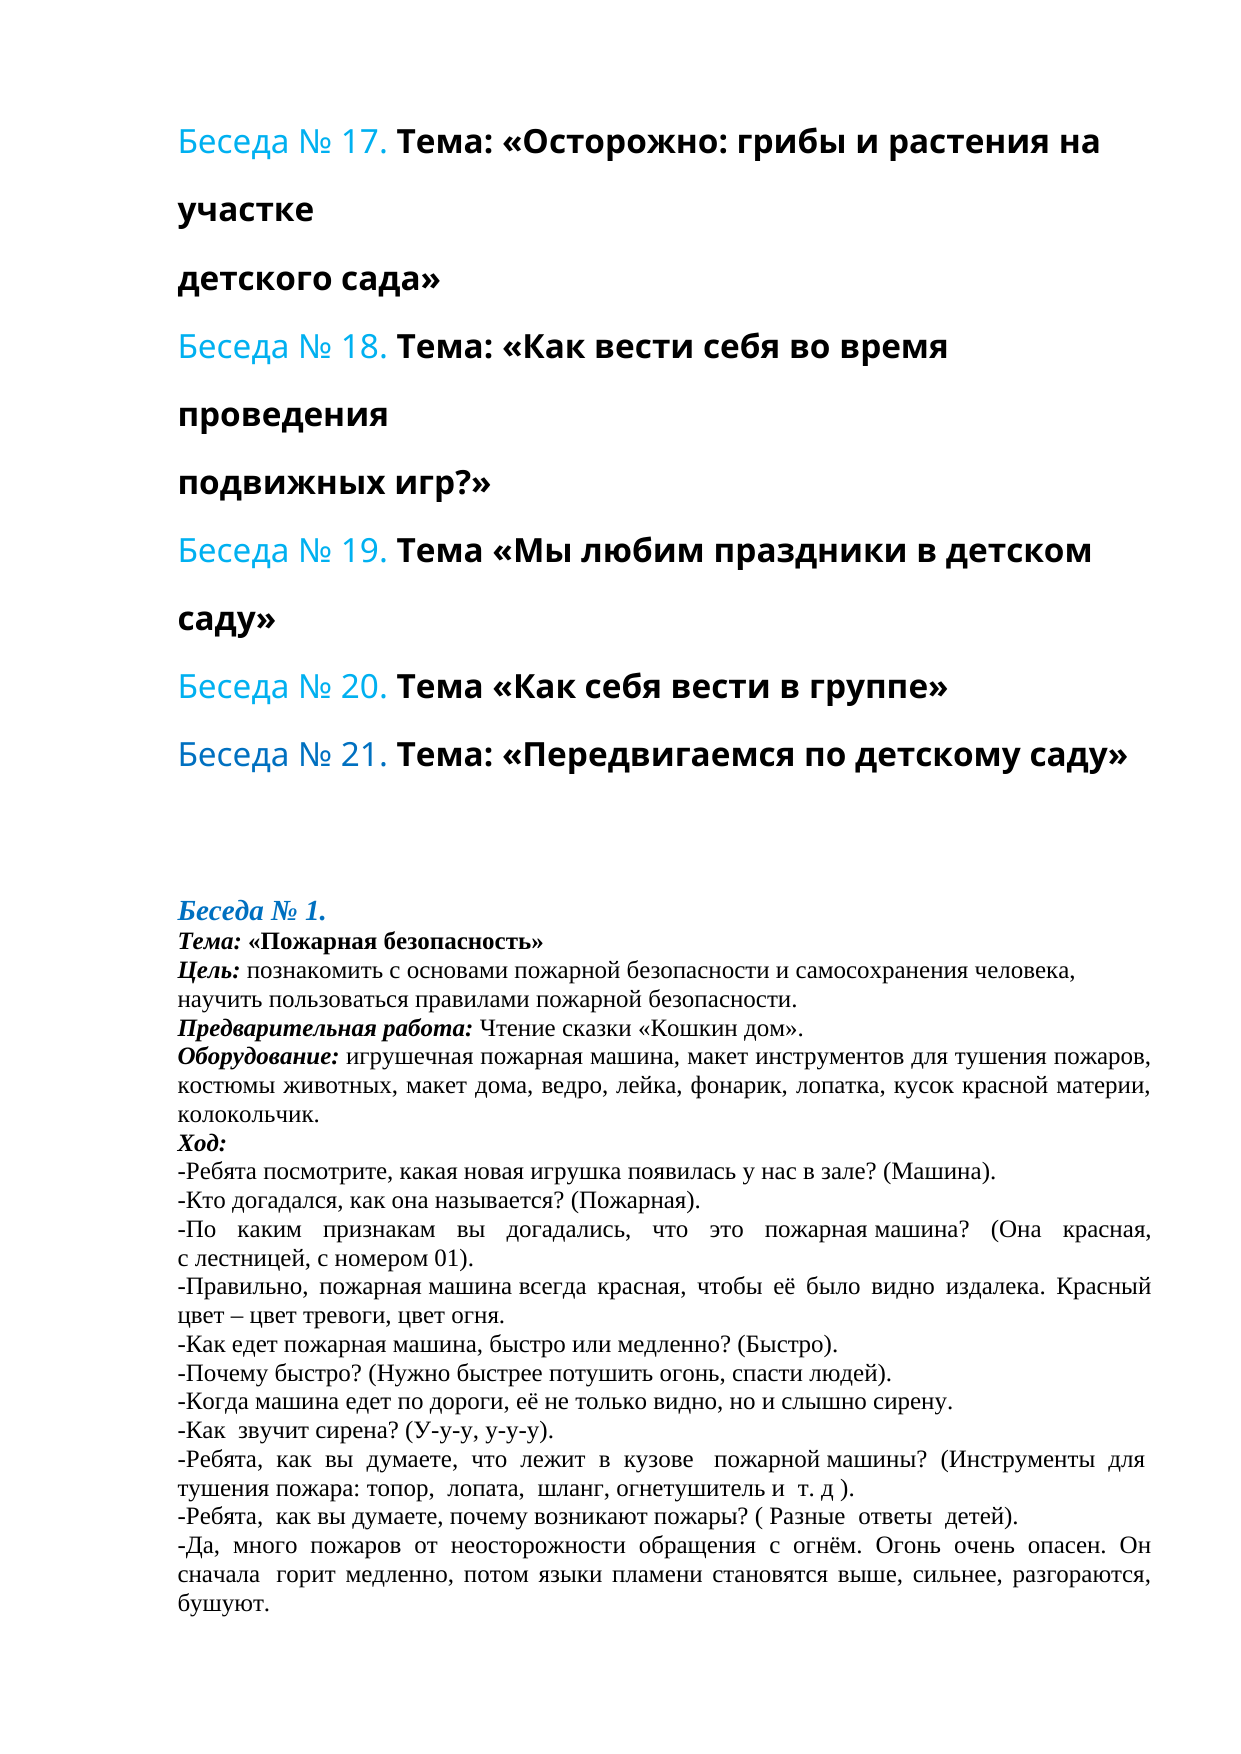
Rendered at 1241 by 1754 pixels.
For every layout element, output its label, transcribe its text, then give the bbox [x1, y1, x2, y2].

text Беседа № 19. Тема «Мы любим праздники в детском саду» [177, 527, 1152, 640]
text -Как звучит сирена? (У-у-у, у-у-у). [177, 1415, 1152, 1444]
text -Ребята, как вы думаете, почему возникают пожары? ( Разные ответы детей). [177, 1501, 1152, 1530]
text -Почему быстро? (Нужно быстрее потушить огонь, спасти людей). [177, 1358, 1152, 1386]
text Тема: «Пожарная безопасность» [177, 926, 1152, 955]
text Ход: [177, 1128, 1152, 1156]
text Беседа № 20. Тема «Как себя вести в группе» [177, 663, 1152, 708]
text Цель: познакомить c основами пожарной безопасности и самосохранения человека, научить пользоваться правилами пожарной безопасности. [177, 955, 1152, 1013]
text -Да, много пожаров от неосторожности обращения с огнём. Огонь очень опасен. Он сначала горит медленно, потом языки пламени становятся выше, сильнее, разгораются, бушуют. [177, 1530, 1152, 1616]
text -Как едет пожарная машина, быстро или медленно? (Быстро). [177, 1329, 1152, 1358]
text Беседа № 18. Тема: «Как вести себя во время проведения [177, 322, 1152, 436]
text Оборудование: игрушечная пожарная машина, макет инструментов для тушения пожаров, костюмы животных, макет дома, ведро, лейка, фонарик, лопатка, кусок красной материи, колокольчик. [177, 1041, 1152, 1128]
text Предварительная работа: Чтение сказки «Кошкин дом». [177, 1013, 1152, 1041]
text подвижных игр?» [177, 459, 1152, 504]
text -По каким признакам вы догадались, что это пожарная машина? (Она красная, с лестницей, с номером 01). [177, 1214, 1152, 1271]
text -Правильно, пожарная машина всегда красная, чтобы её было видно издалека. Красный цвет – цвет тревоги, цвет огня. [177, 1271, 1152, 1329]
text детского сада» [177, 254, 1152, 300]
text -Ребята, как вы думаете, что лежит в кузове пожарной машины? (Инструменты для тушения пожара: топор, лопата, шланг, огнетушитель и т. д ). [177, 1444, 1152, 1501]
text Беседа № 21. Тема: «Передвигаемся по детскому саду» [177, 731, 1152, 777]
text Беседа № 17. Тема: «Осторожно: грибы и растения на участке [177, 118, 1152, 232]
text Беседа № 1. [177, 893, 1152, 926]
text -Ребята посмотрите, какая новая игрушка появилась у нас в зале? (Машина). [177, 1156, 1152, 1185]
text -Кто догадался, как она называется? (Пожарная). [177, 1185, 1152, 1214]
text -Когда машина едет по дороги, её не только видно, но и слышно сирену. [177, 1386, 1152, 1415]
